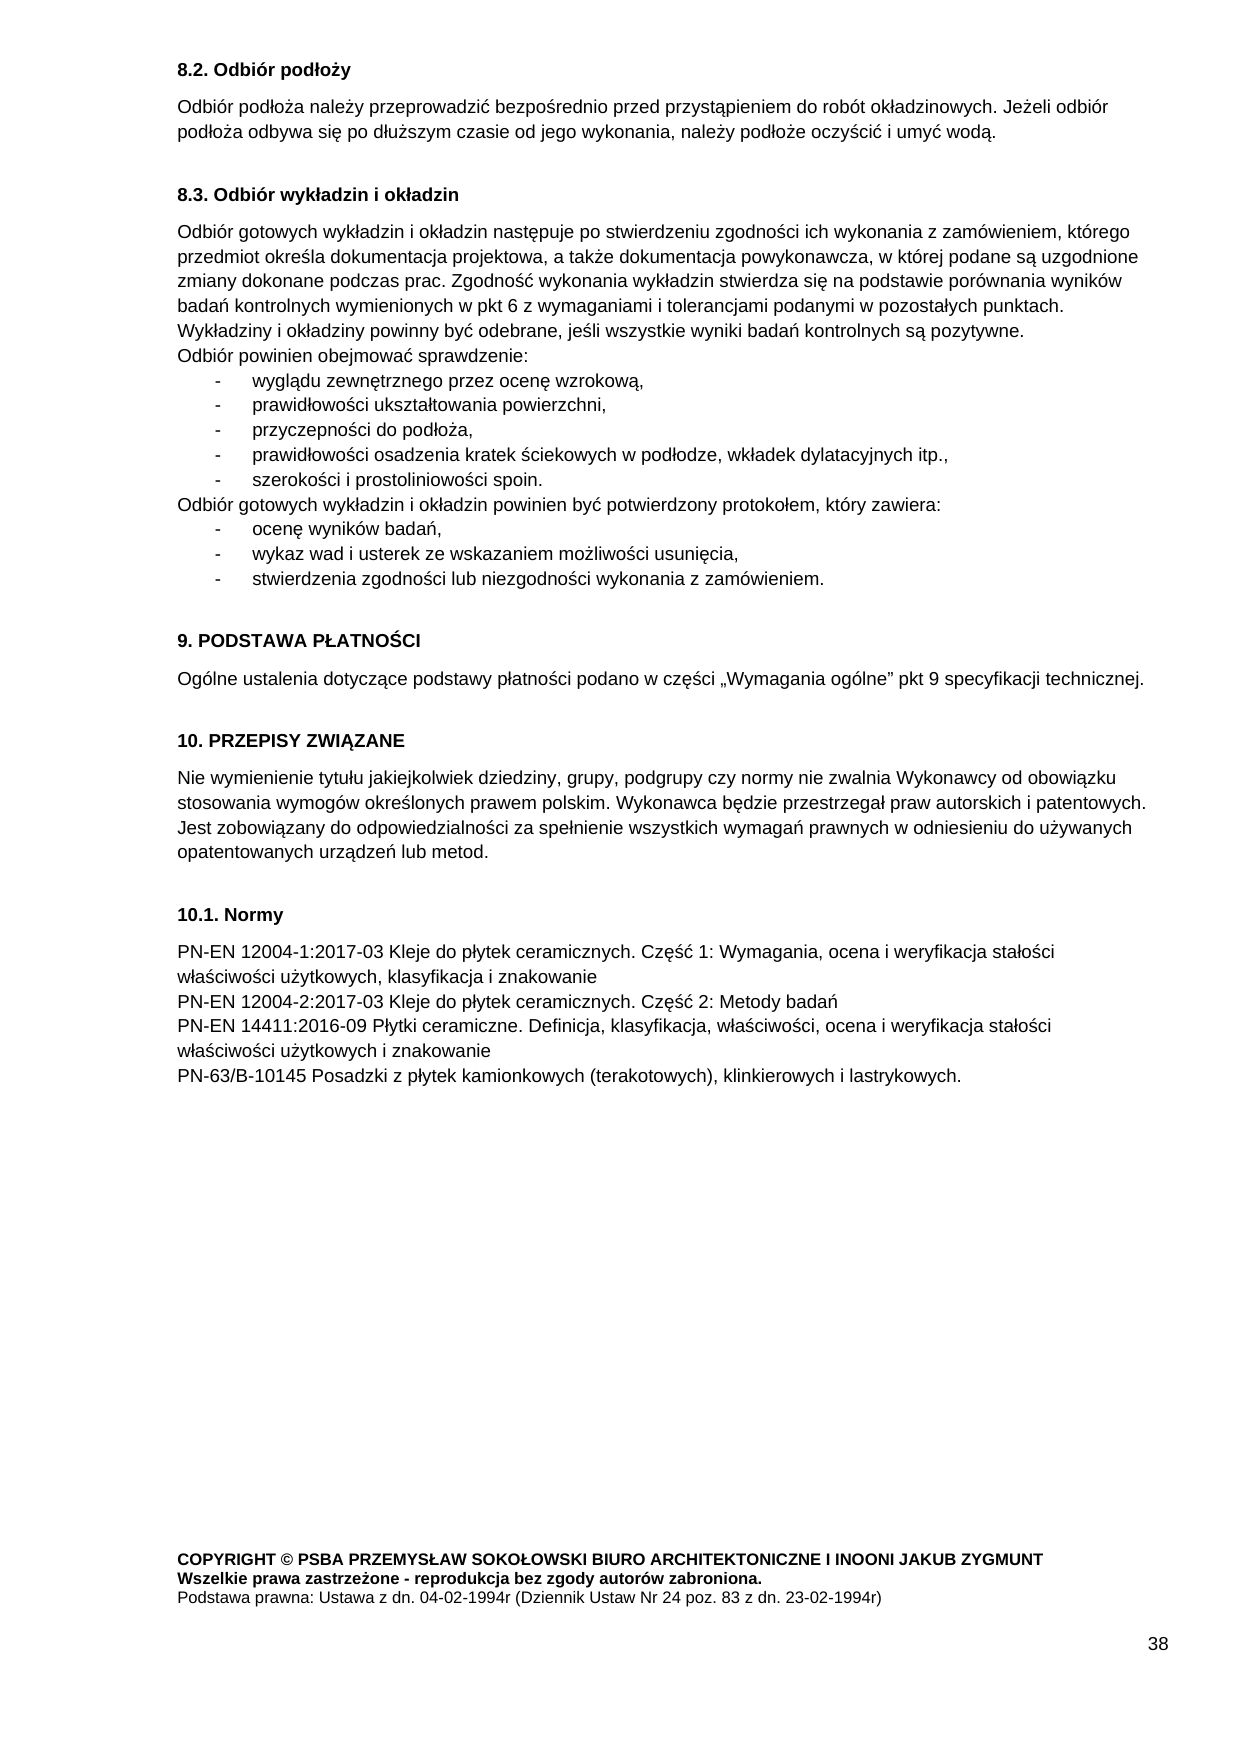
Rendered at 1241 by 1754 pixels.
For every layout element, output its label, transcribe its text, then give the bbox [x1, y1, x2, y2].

list wyglądu zewnętrznego przez ocenę wzrokową, [214, 369, 1168, 391]
subtitle 10.1. Normy [177, 903, 1168, 925]
list wykaz wad i usterek ze wskazaniem możliwości usunięcia, [214, 543, 1168, 564]
subtitle 8.2. Odbiór podłoży [177, 59, 1168, 81]
text PN-EN 14411:2016-09 Płytki ceramiczne. Definicja, klasyfikacja, właściwości, ocena i weryfikacja stałości [177, 1015, 1168, 1037]
text Wykładziny i okładziny powinny być odebrane, jeśli wszystkie wyniki badań kontrolnych są pozytywne. [177, 320, 1168, 341]
list prawidłowości ukształtowania powierzchni, [214, 394, 1168, 416]
text Ogólne ustalenia dotyczące podstawy płatności podano w części „Wymagania ogólne” pkt 9 specyfikacji technicznej. [177, 667, 1168, 689]
subtitle 10. PRZEPISY ZWIĄZANE [177, 729, 1168, 751]
text Odbiór gotowych wykładzin i okładzin następuje po stwierdzeniu zgodności ich wykonania z zamówieniem, którego przedmiot określa dokumentacja projektowa, a także dokumentacja powykonawcza, w której podane są uzgodnione zmiany dokonane podczas prac. Zgodność wykonania wykładzin stwierdza się na podstawie porównania wyników badań kontrolnych wymienionych w pkt 6 z wymaganiami i tolerancjami podanymi w pozostałych punktach. [177, 221, 1168, 317]
text PN-EN 12004-1:2017-03 Kleje do płytek ceramicznych. Część 1: Wymagania, ocena i weryfikacja stałości [177, 941, 1168, 962]
list prawidłowości osadzenia kratek ściekowych w podłodze, wkładek dylatacyjnych itp., [214, 444, 1168, 465]
text właściwości użytkowych i znakowanie [177, 1040, 1168, 1062]
list ocenę wyników badań, [214, 518, 1168, 540]
list szerokości i prostoliniowości spoin. [214, 468, 1168, 490]
text Nie wymienienie tytułu jakiejkolwiek dziedziny, grupy, podgrupy czy normy nie zwalnia Wykonawcy od obowiązku stosowania wymogów określonych prawem polskim. Wykonawca będzie przestrzegał praw autorskich i patentowych. Jest zobowiązany do odpowiedzialności za spełnienie wszystkich wymagań prawnych w odniesieniu do używanych opatentowanych urządzeń lub metod. [177, 767, 1168, 863]
subtitle 8.3. Odbiór wykładzin i okładzin [177, 183, 1168, 205]
list stwierdzenia zgodności lub niezgodności wykonania z zamówieniem. [214, 568, 1168, 589]
list przyczepności do podłoża, [214, 419, 1168, 441]
text Odbiór gotowych wykładzin i okładzin powinien być potwierdzony protokołem, który zawiera: [177, 493, 1168, 515]
text właściwości użytkowych, klasyfikacja i znakowanie [177, 966, 1168, 987]
text PN-EN 12004-2:2017-03 Kleje do płytek ceramicznych. Część 2: Metody badań [177, 990, 1168, 1012]
text Odbiór podłoża należy przeprowadzić bezpośrednio przed przystąpieniem do robót okładzinowych. Jeżeli odbiór podłoża odbywa się po dłuższym czasie od jego wykonania, należy podłoże oczyścić i umyć wodą. [177, 96, 1168, 143]
text Odbiór powinien obejmować sprawdzenie: [177, 344, 1168, 366]
subtitle 9. PODSTAWA PŁATNOŚCI [177, 630, 1168, 652]
text PN-63/B-10145 Posadzki z płytek kamionkowych (terakotowych), klinkierowych i lastrykowych. [177, 1065, 1168, 1086]
